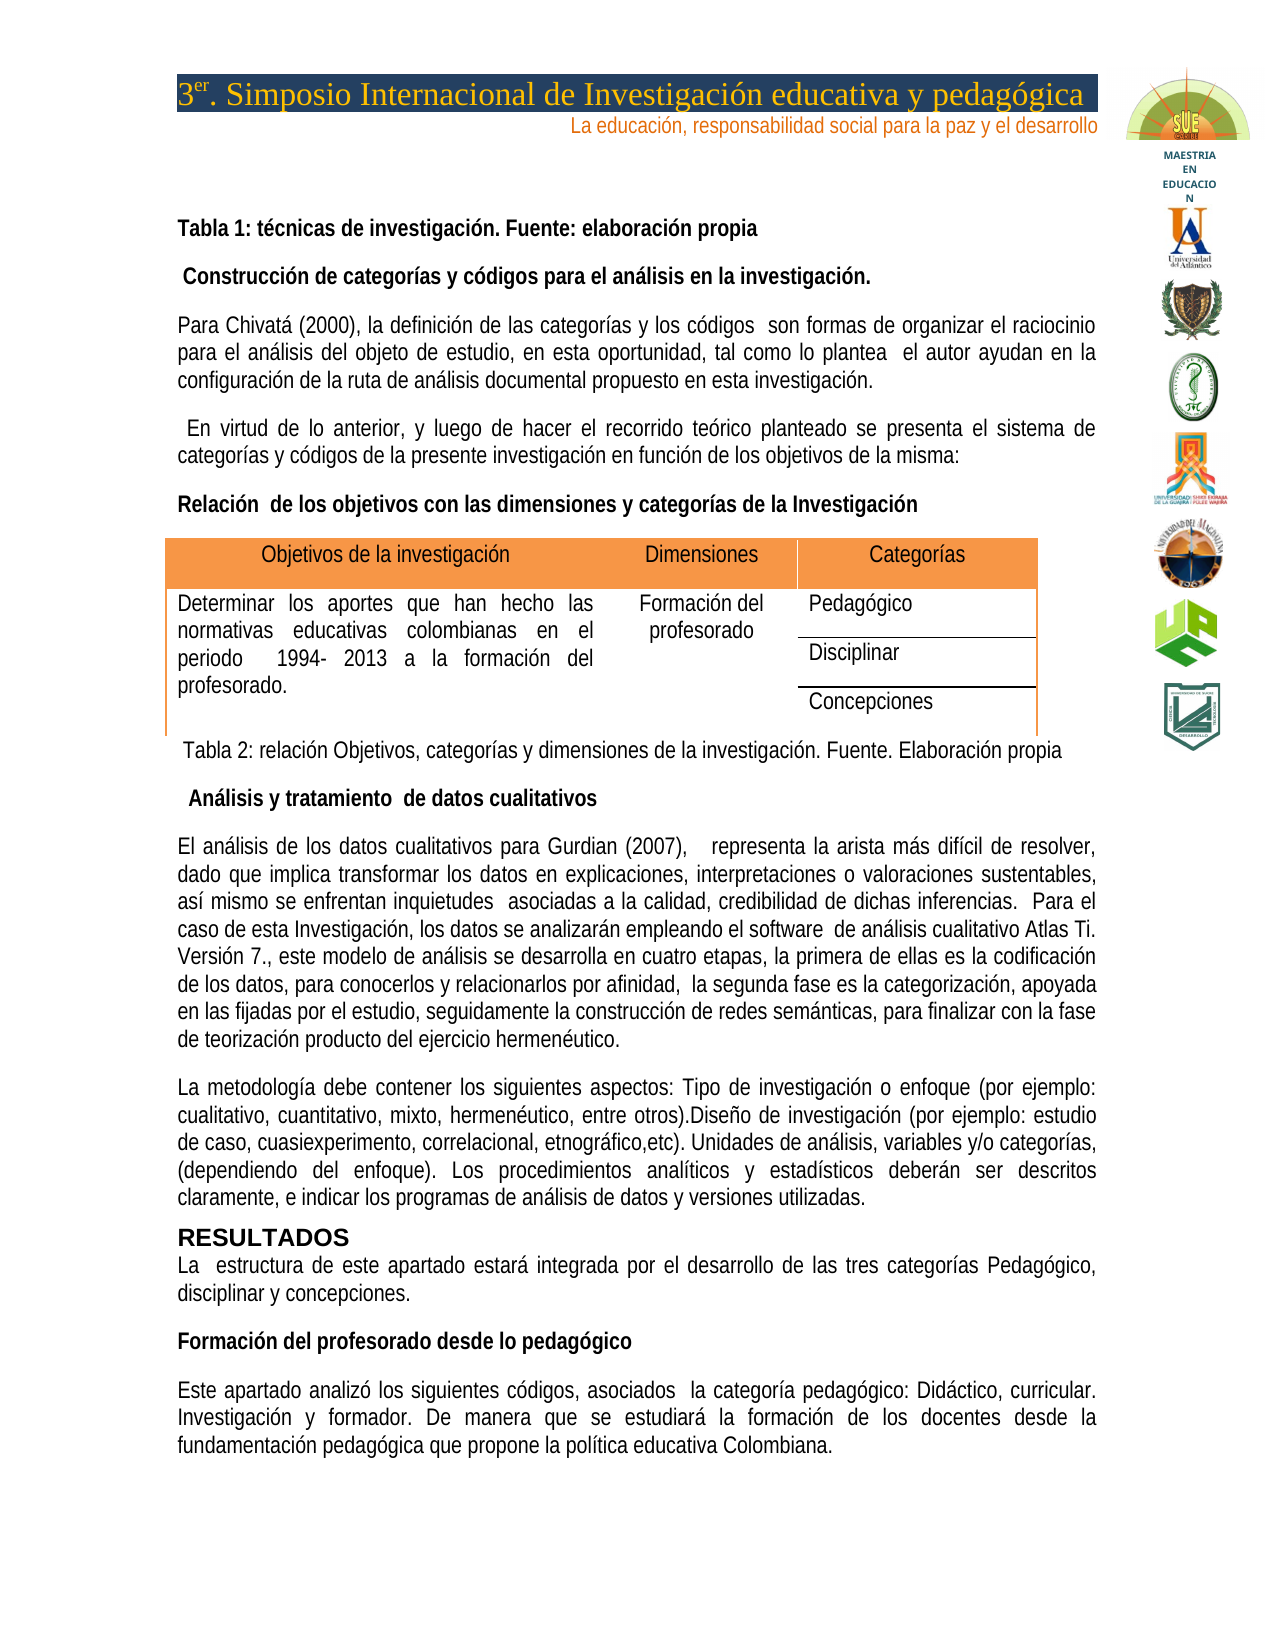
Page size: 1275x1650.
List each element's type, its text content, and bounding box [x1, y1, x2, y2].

list Relación de los objetivos con las dimensiones y categorías de la Investigación [177, 490, 1098, 517]
text Este apartado analizó los siguientes códigos, asociados la categoría pedagógico: Didáctico, curricular. Investigación y formador. De manera que se estudiará la formación de los docentes desde la fundamentación pedagógica que propone la política educativa Colombiana. [177, 1376, 1098, 1458]
table_cell Pedagógico [798, 589, 1036, 637]
table_header Dimensiones [605, 540, 797, 589]
text La estructura de este apartado estará integrada por el desarrollo de las tres categorías Pedagógico, disciplinar y concepciones. [177, 1251, 1098, 1306]
picture [1106, 67, 1266, 139]
text El análisis de los datos cualitativos para Gurdian (2007), representa la arista más difícil de resolver, dado que implica transformar los datos en explicaciones, interpretaciones o valoraciones sustentables, así mismo se enfrentan inquietudes asociadas a la calidad, credibilidad de dichas inferencias. Para el caso de esta Investigación, los datos se analizarán empleando el software de análisis cualitativo Atlas Ti. Versión 7., este modelo de análisis se desarrolla en cuatro etapas, la primera de ellas es la codificación de los datos, para conocerlos y relacionarlos por afinidad, la segunda fase es la categorización, apoyada en las fijadas por el estudio, seguidamente la construcción de redes semánticas, para finalizar con la fase de teorización producto del ejercicio hermenéutico. [177, 832, 1098, 1052]
picture [1168, 352, 1219, 422]
list Análisis y tratamiento de datos cualitativos [177, 784, 1098, 812]
text Para Chivatá (2000), la definición de las categorías y los códigos son formas de organizar el raciocinio para el análisis del objeto de estudio, en esta oportunidad, tal como lo plantea el autor ayudan en la configuración de la ruta de análisis documental propuesto en esta investigación. [177, 311, 1098, 393]
picture [1152, 432, 1230, 505]
table_cell Formación del profesorado [605, 589, 797, 736]
table_cell Disciplinar [798, 638, 1036, 686]
table_cell Determinar los aportes que han hecho las normativas educativas colombianas en el periodo 1994- 2013 a la formación del profesorado. [167, 589, 605, 736]
text RESULTADOS [177, 1223, 1098, 1251]
text En virtud de lo anterior, y luego de hacer el recorrido teórico planteado se presenta el sistema de categorías y códigos de la presente investigación en función de los objetivos de la misma: [177, 414, 1098, 469]
picture [1164, 683, 1221, 751]
picture [1155, 599, 1218, 667]
list Construcción de categorías y códigos para el análisis en la investigación. [177, 262, 1098, 290]
picture [1160, 204, 1215, 271]
table_header Categorías [798, 540, 1036, 589]
table_cell Concepciones [798, 688, 1036, 736]
list Formación del profesorado desde lo pedagógico [177, 1327, 1098, 1355]
table_header Objetivos de la investigación [167, 540, 605, 589]
text La metodología debe contener los siguientes aspectos: Tipo de investigación o enfoque (por ejemplo: cualitativo, cuantitativo, mixto, hermenéutico, entre otros).Diseño de investigación (por ejemplo: estudio de caso, cuasiexperimento, correlacional, etnográfico,etc). Unidades de análisis, variables y/o categorías, (dependiendo del enfoque). Los procedimientos analíticos y estadísticos deberán ser descritos claramente, e indicar los programas de análisis de datos y versiones utilizadas. [177, 1073, 1098, 1211]
picture [1161, 279, 1223, 341]
text Tabla 1: técnicas de investigación. Fuente: elaboración propia [177, 214, 1098, 242]
text Tabla 2: relación Objetivos, categorías y dimensiones de la investigación. Fuente. Elaboración propia [177, 736, 1098, 763]
